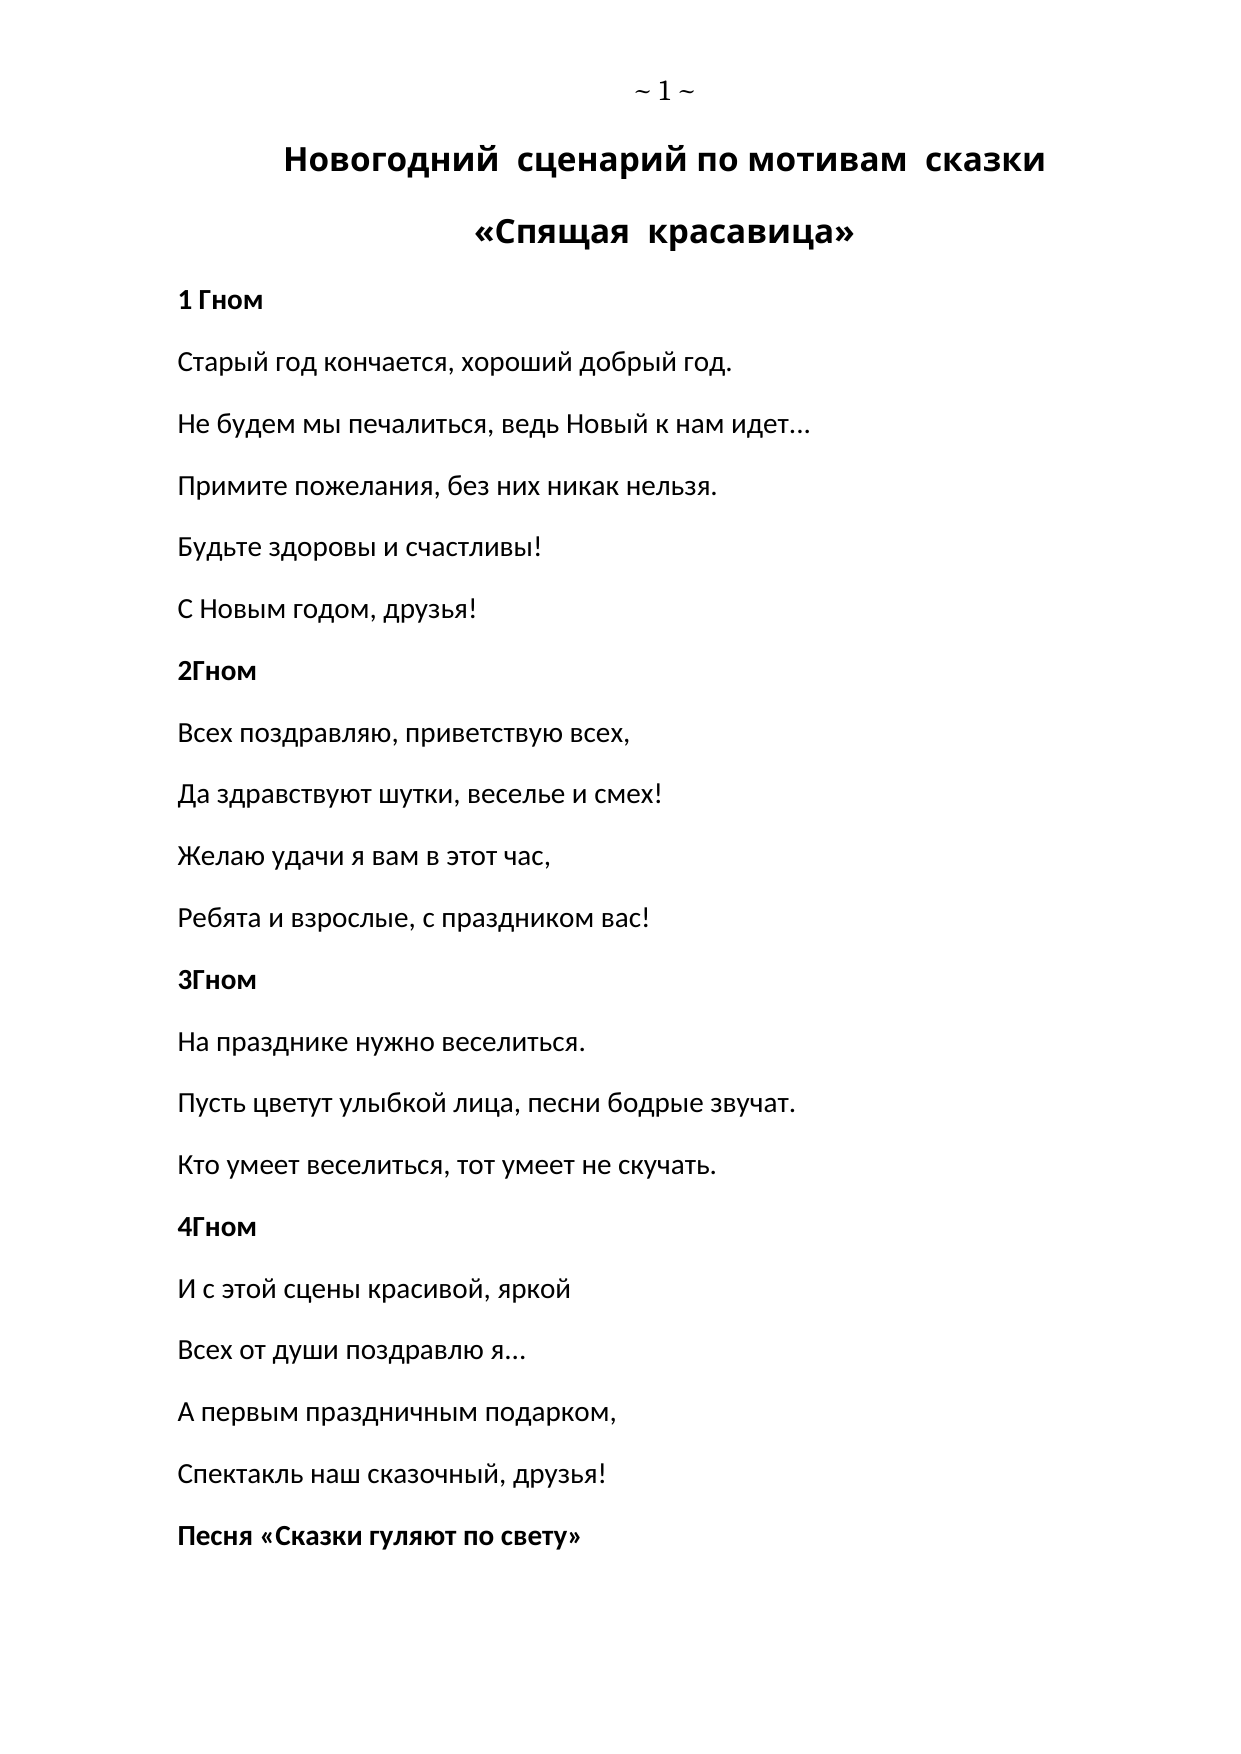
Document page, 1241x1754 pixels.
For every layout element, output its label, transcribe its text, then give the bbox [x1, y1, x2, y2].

text А первым праздничным подарком, [177, 1393, 1152, 1429]
text Новогодний сценарий по мотивам сказки [177, 135, 1152, 181]
text 2Гном [177, 652, 1152, 688]
text 4Гном [177, 1208, 1152, 1243]
text Желаю удачи я вам в этот час, [177, 837, 1152, 873]
text Примите пожелания, без них никак нельзя. [177, 467, 1152, 502]
text И с этой сцены красивой, яркой [177, 1270, 1152, 1305]
text Будьте здоровы и счастливы! [177, 528, 1152, 564]
text 3Гном [177, 961, 1152, 996]
text Ребята и взрослые, с праздником вас! [177, 899, 1152, 935]
text Кто умеет веселиться, тот умеет не скучать. [177, 1146, 1152, 1182]
text Спектакль наш сказочный, друзья! [177, 1455, 1152, 1491]
text На празднике нужно веселиться. [177, 1023, 1152, 1058]
text С Новым годом, друзья! [177, 590, 1152, 626]
text Да здравствуют шутки, веселье и смех! [177, 776, 1152, 811]
text Не будем мы печалиться, ведь Новый к нам идет... [177, 405, 1152, 441]
text Старый год кончается, хороший добрый год. [177, 343, 1152, 379]
text «Спящая красавица» [177, 208, 1152, 254]
text 1 Гном [177, 281, 1152, 317]
text Пусть цветут улыбкой лица, песни бодрые звучат. [177, 1084, 1152, 1120]
text Всех поздравляю, приветствую всех, [177, 714, 1152, 749]
text Всех от души поздравлю я... [177, 1331, 1152, 1367]
text Песня «Сказки гуляют по свету» [177, 1517, 1152, 1552]
